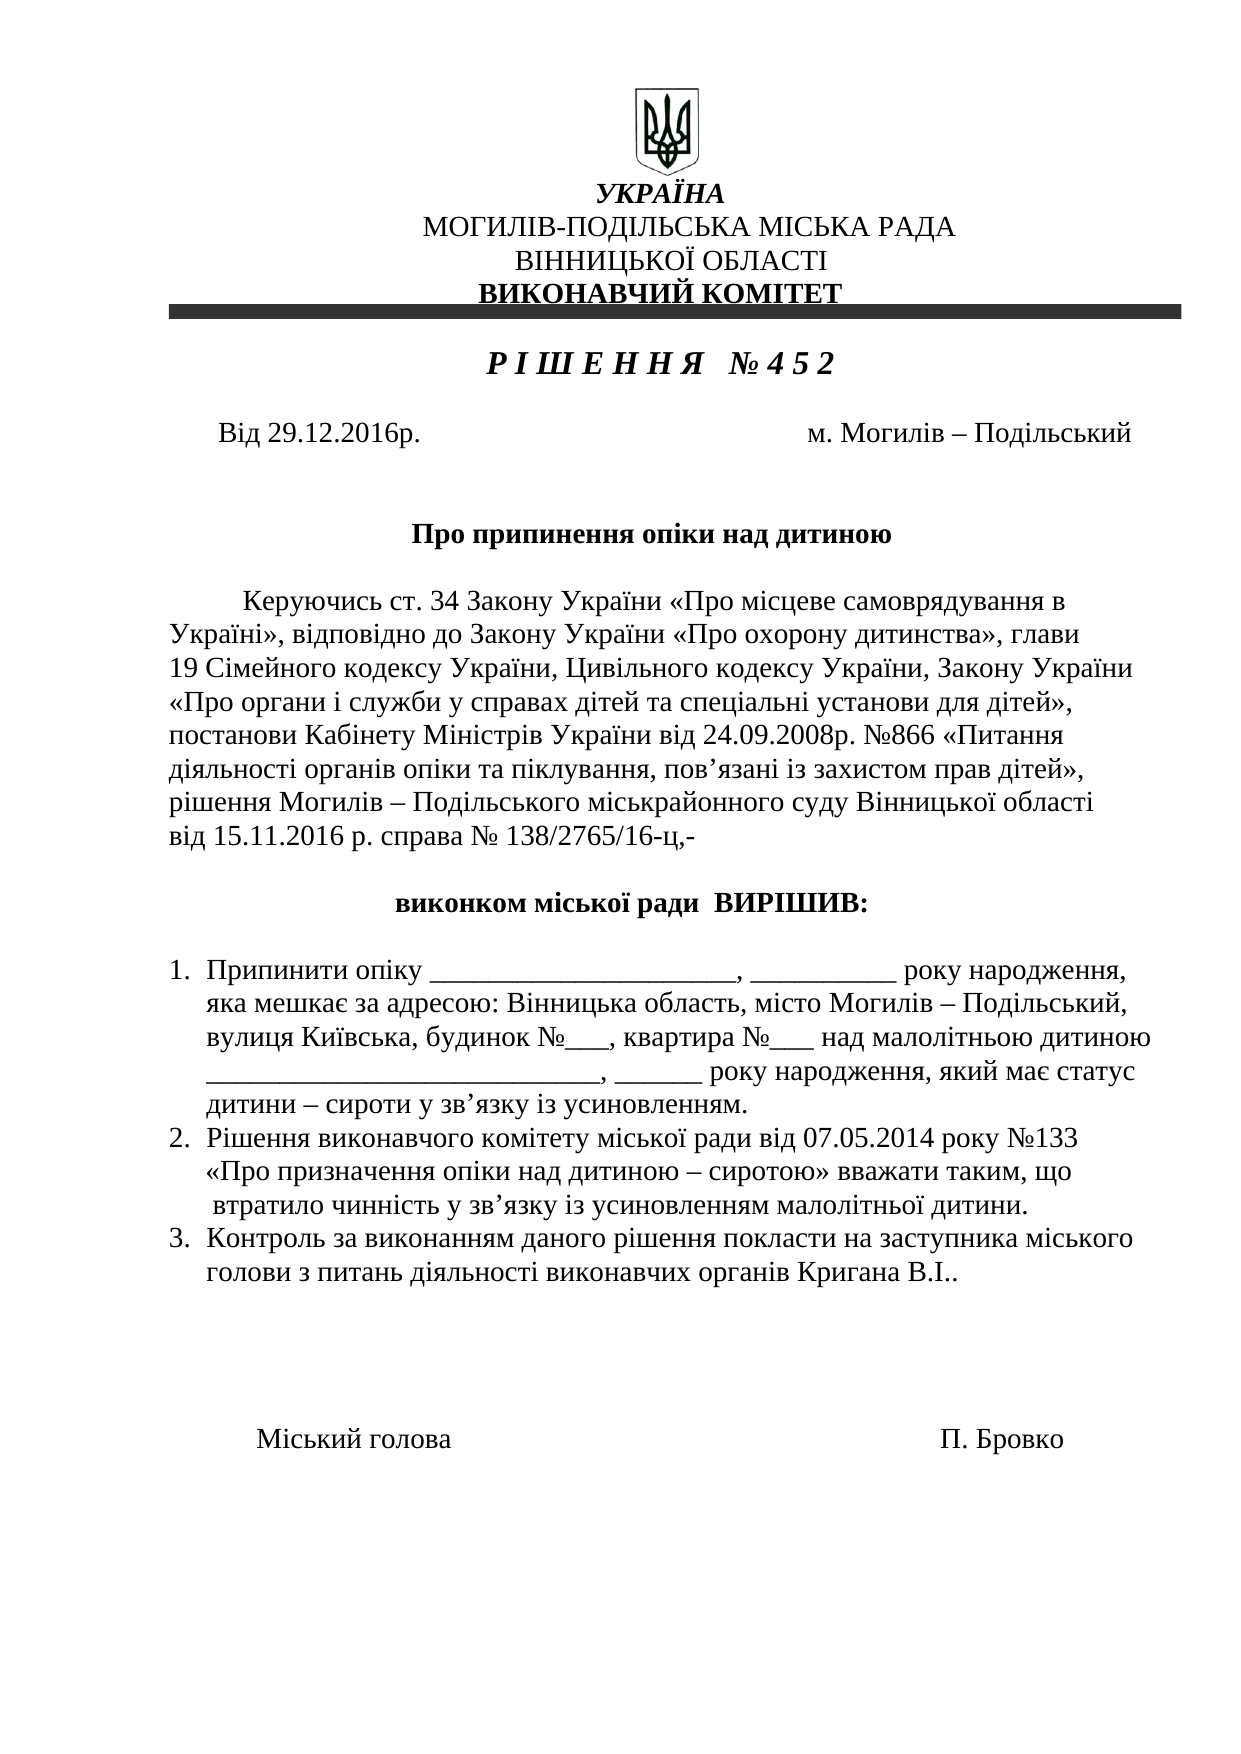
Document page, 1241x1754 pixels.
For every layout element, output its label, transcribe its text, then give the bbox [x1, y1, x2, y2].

text «Про призначення опіки над дитиною – сиротою» вважати таким, що [169, 1153, 1152, 1187]
text втратило чинність у зв’язку із усиновленням малолітньої дитини. [169, 1187, 1152, 1220]
text виконком міської ради ВИРІШИВ: [169, 885, 1152, 918]
text УКРАЇНА МОГИЛІВ-ПОДІЛЬСЬКА МІСЬКА РАДА ВІННИЦЬКОЇ ОБЛАСТІ [169, 176, 1152, 276]
text від 15.11.2016 р. справа № 138/2765/16-ц,- [169, 818, 1152, 851]
picture [635, 88, 699, 176]
text Міський голова П. Бровко [169, 1422, 1152, 1455]
list Контроль за виконанням даного рішення покласти на заступника міського голови з питань діяльності виконавчих органів Кригана В.І.. [169, 1220, 1152, 1287]
list Припинити опіку _____________________, __________ року народження, яка мешкає за адресою: Вінницька область, місто Могилів – Подільський, вулиця Київська, будинок №___, квартира №___ над малолітньою дитиною ___________________________, ______ року народження, який має статус дитини – сироти у зв’язку із усиновленням. [169, 952, 1152, 1120]
text Від 29.12.2016р. м. Могилів – Подільський [169, 415, 1152, 449]
text ВИКОНАВЧИЙ КОМІТЕТ [169, 276, 1152, 304]
text РІШЕННЯ №452 [169, 343, 1152, 382]
list Рішення виконавчого комітету міської ради від 07.05.2014 року №133 [169, 1120, 1152, 1153]
text 19 Сімейного кодексу України, Цивільного кодексу України, Закону України «Про органи і служби у справах дітей та спеціальні установи для дітей», постанови Кабінету Міністрів України від 24.09.2008р. №866 «Питання діяльності органів опіки та піклування, пов’язані із захистом прав дітей», рішення Могилів – Подільського міськрайонного суду Вінницької області [169, 650, 1152, 818]
text Про припинення опіки над дитиною [244, 516, 1152, 549]
text Керуючись ст. 34 Закону України «Про місцеве самоврядування в Україні», відповідно до Закону України «Про охорону дитинства», глави [169, 583, 1152, 650]
